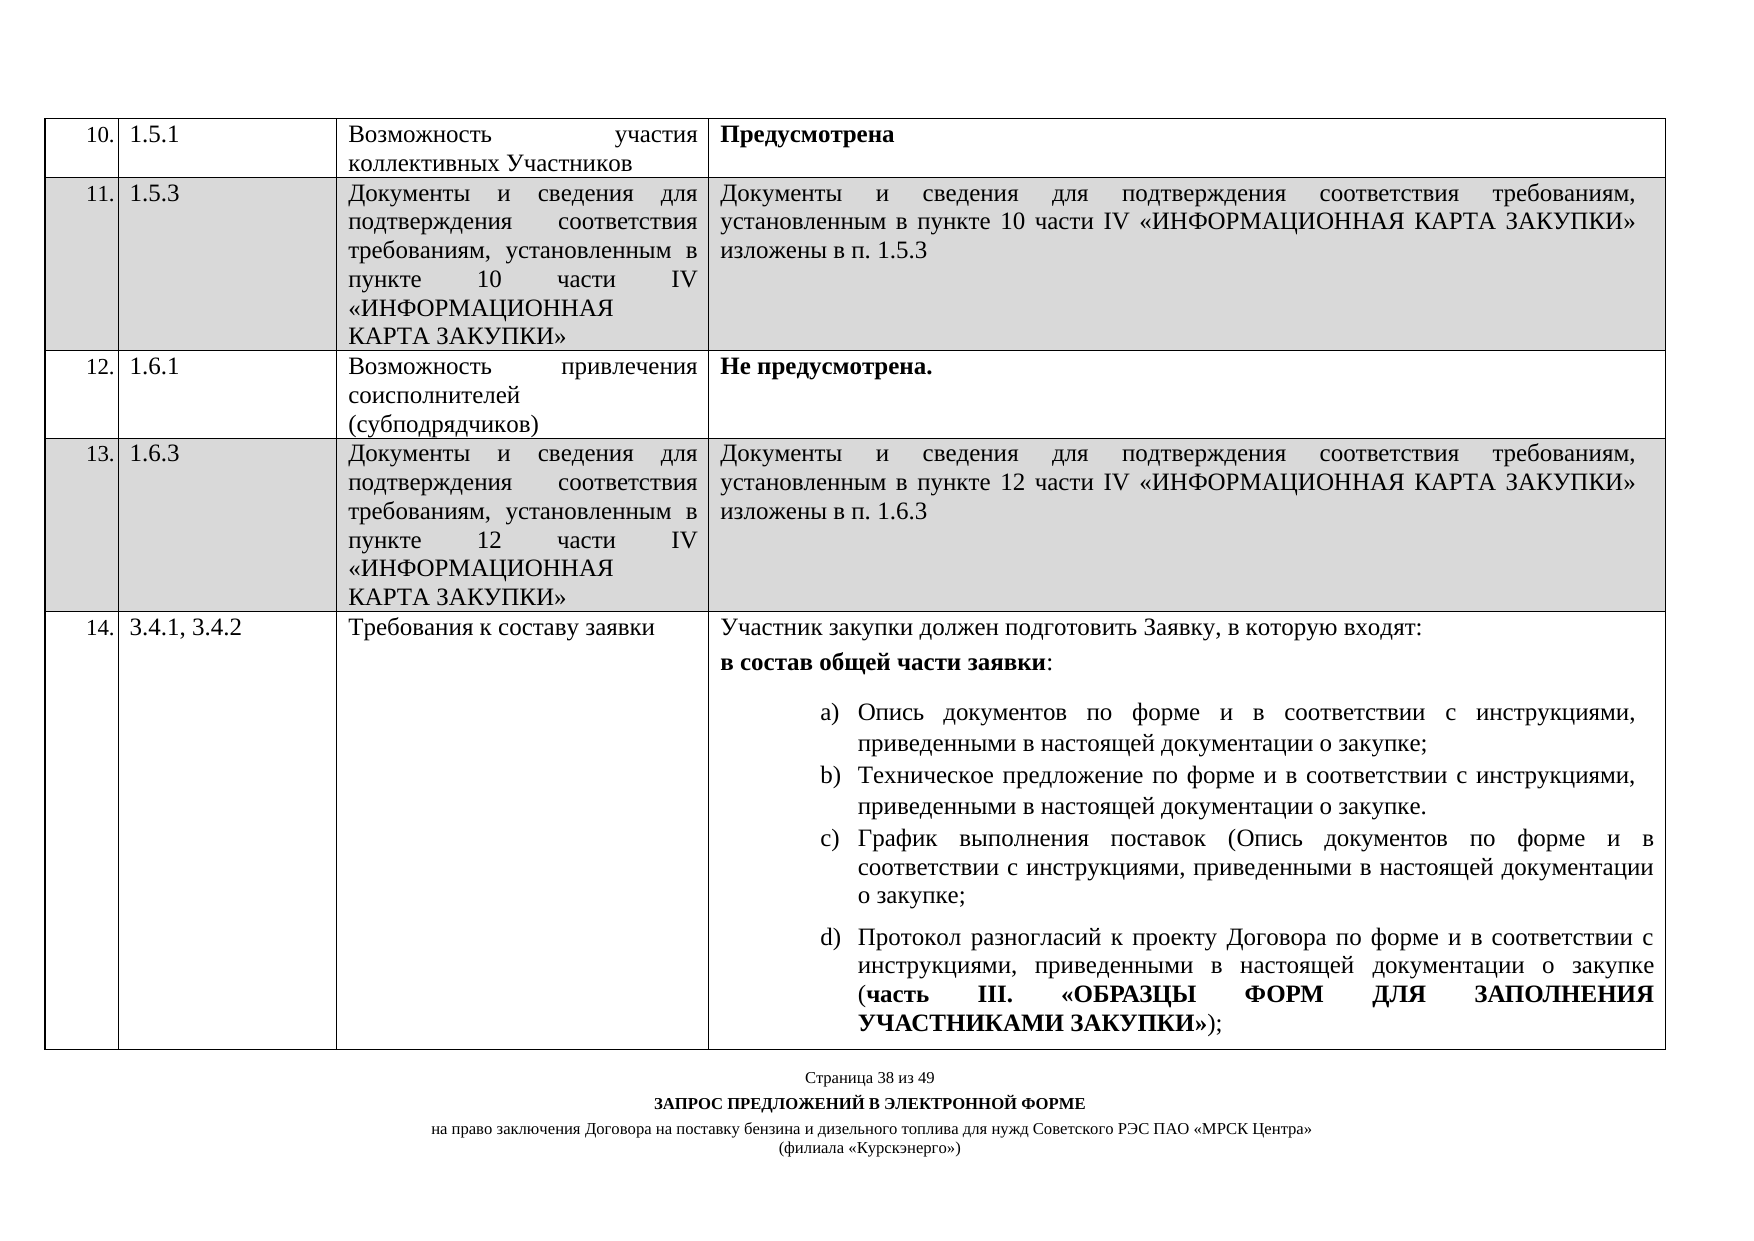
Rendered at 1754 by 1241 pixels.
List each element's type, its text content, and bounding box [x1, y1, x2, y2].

table_cell 1.5.1 [119, 119, 336, 177]
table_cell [337, 612, 708, 1049]
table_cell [709, 612, 1665, 1049]
table_cell Документы и сведения для подтверждения соответствия требованиям, установленным в пункте 12 части IV «ИНФОРМАЦИОННАЯ КАРТА ЗАКУПКИ» [337, 439, 708, 611]
table_cell [46, 351, 118, 437]
table_cell [46, 178, 118, 350]
table_cell 1.6.1 [119, 351, 336, 437]
table_cell Документы и сведения для подтверждения соответствия требованиям, установленным в пункте 12 части IV «ИНФОРМАЦИОННАЯ КАРТА ЗАКУПКИ» изложены в п. 1.6.3 [709, 439, 1665, 611]
table_cell [46, 439, 118, 611]
table_cell 1.5.3 [119, 178, 336, 350]
table_cell 1.6.3 [119, 439, 336, 611]
table_cell 3.4.1, 3.4.2 [119, 612, 336, 1049]
table_cell Не предусмотрена. [709, 351, 1665, 437]
table_cell [46, 612, 118, 1049]
table_cell Документы и сведения для подтверждения соответствия требованиям, установленным в пункте 10 части IV «ИНФОРМАЦИОННАЯ КАРТА ЗАКУПКИ» изложены в п. 1.5.3 [709, 178, 1665, 350]
table_cell Возможность привлечения соисполнителей (субподрядчиков) [337, 351, 708, 437]
table_cell Документы и сведения для подтверждения соответствия требованиям, установленным в пункте 10 части IV «ИНФОРМАЦИОННАЯ КАРТА ЗАКУПКИ» [337, 178, 708, 350]
table_cell Возможность участия коллективных Участников [337, 119, 708, 177]
table_cell Предусмотрена [709, 119, 1665, 177]
table_cell [46, 119, 118, 177]
